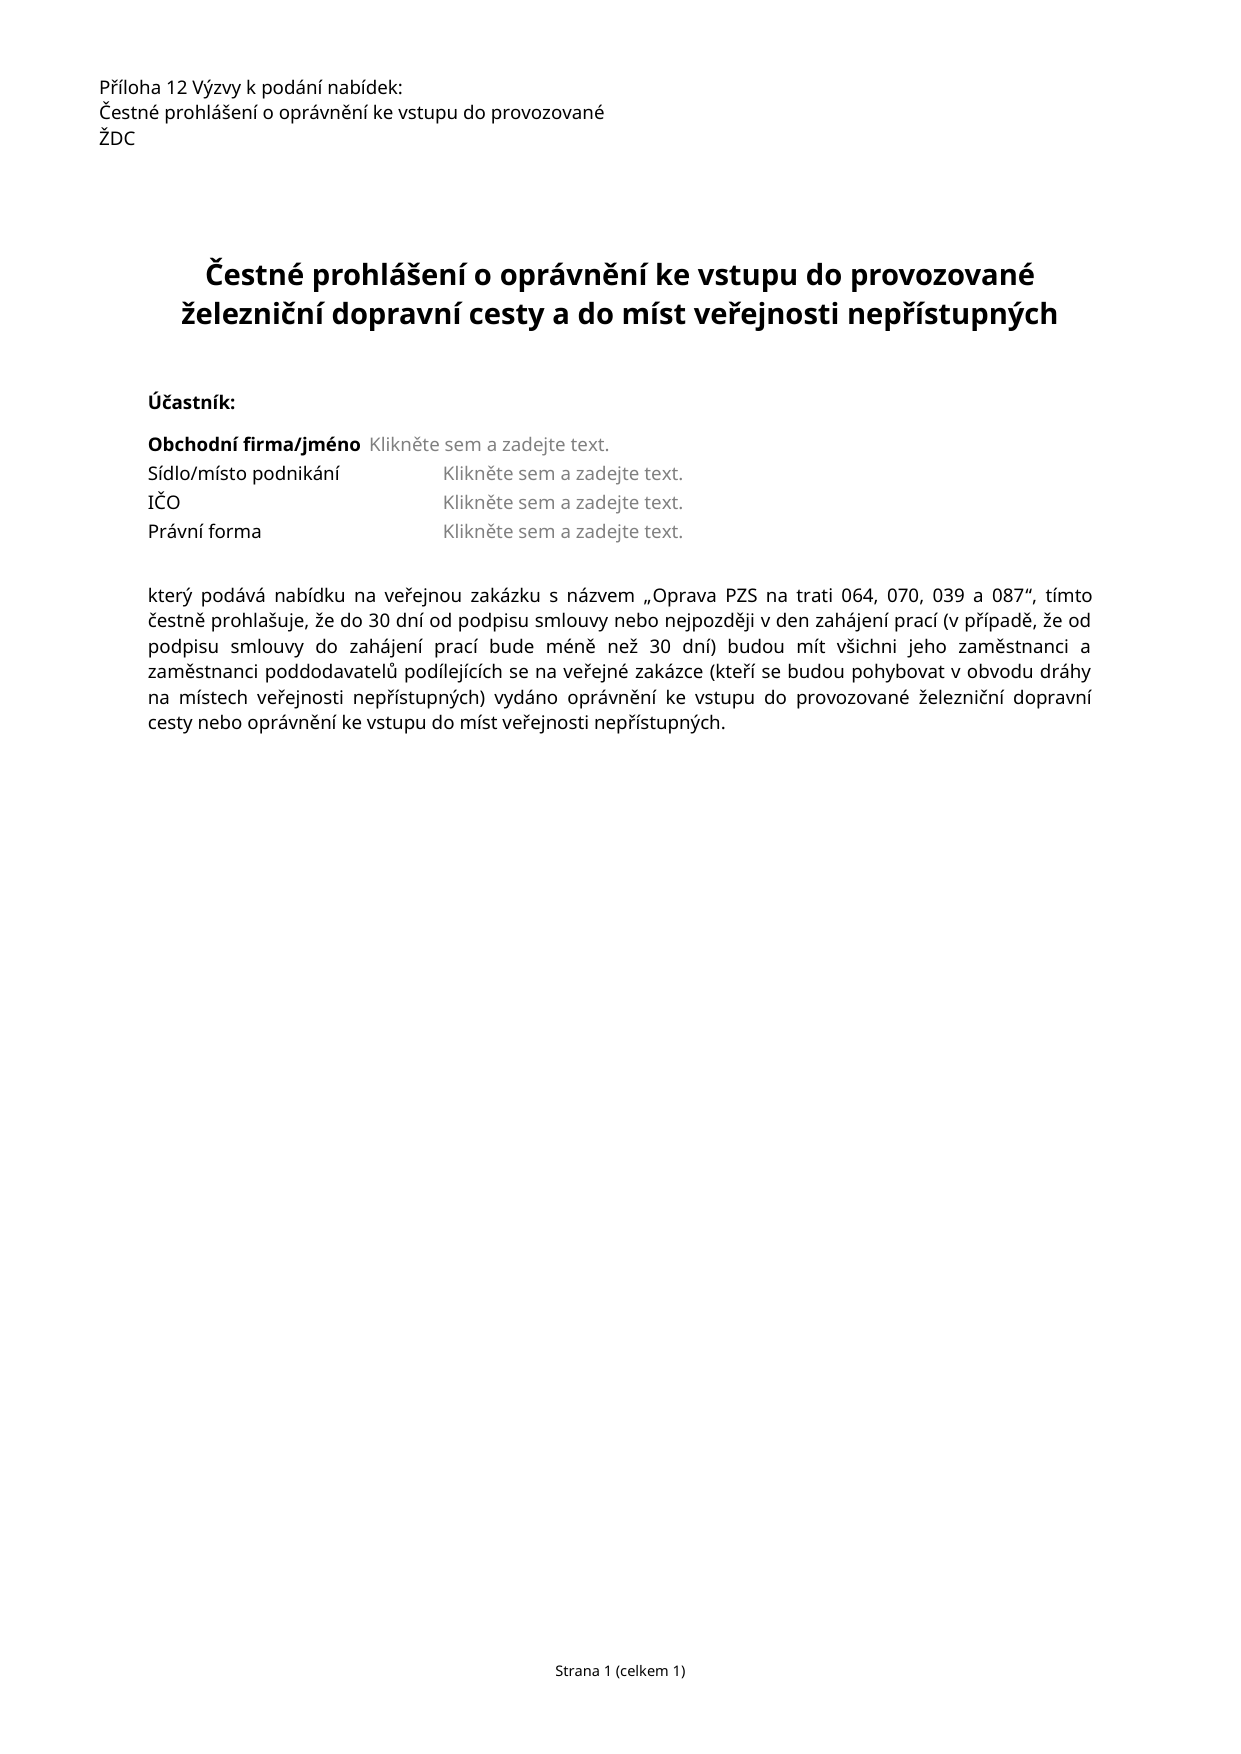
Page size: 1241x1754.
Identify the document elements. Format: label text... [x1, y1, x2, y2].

text Sídlo/místo podnikání [148, 457, 1093, 486]
text Účastník: [148, 384, 1093, 416]
text IČO [148, 486, 1093, 515]
title Čestné prohlášení o oprávnění ke vstupu do provozované železniční dopravní cesty a do míst veřejnosti nepřístupných [148, 254, 1093, 333]
text Právní forma [148, 515, 1093, 544]
text který podává nabídku na veřejnou zakázku s názvem „Oprava PZS na trati 064, 070, 039 a 087“, tímto čestně prohlašuje, že do 30 dní od podpisu smlouvy nebo nejpozději v den zahájení prací (v případě, že od podpisu smlouvy do zahájení prací bude méně než 30 dní) budou mít všichni jeho zaměstnanci a zaměstnanci poddodavatelů podílejících se na veřejné zakázce (kteří se budou pohybovat v obvodu dráhy na místech veřejnosti nepřístupných) vydáno oprávnění ke vstupu do provozované železniční dopravní cesty nebo oprávnění ke vstupu do míst veřejnosti nepřístupných. [148, 582, 1093, 735]
text Obchodní firma/jméno [148, 428, 1093, 457]
